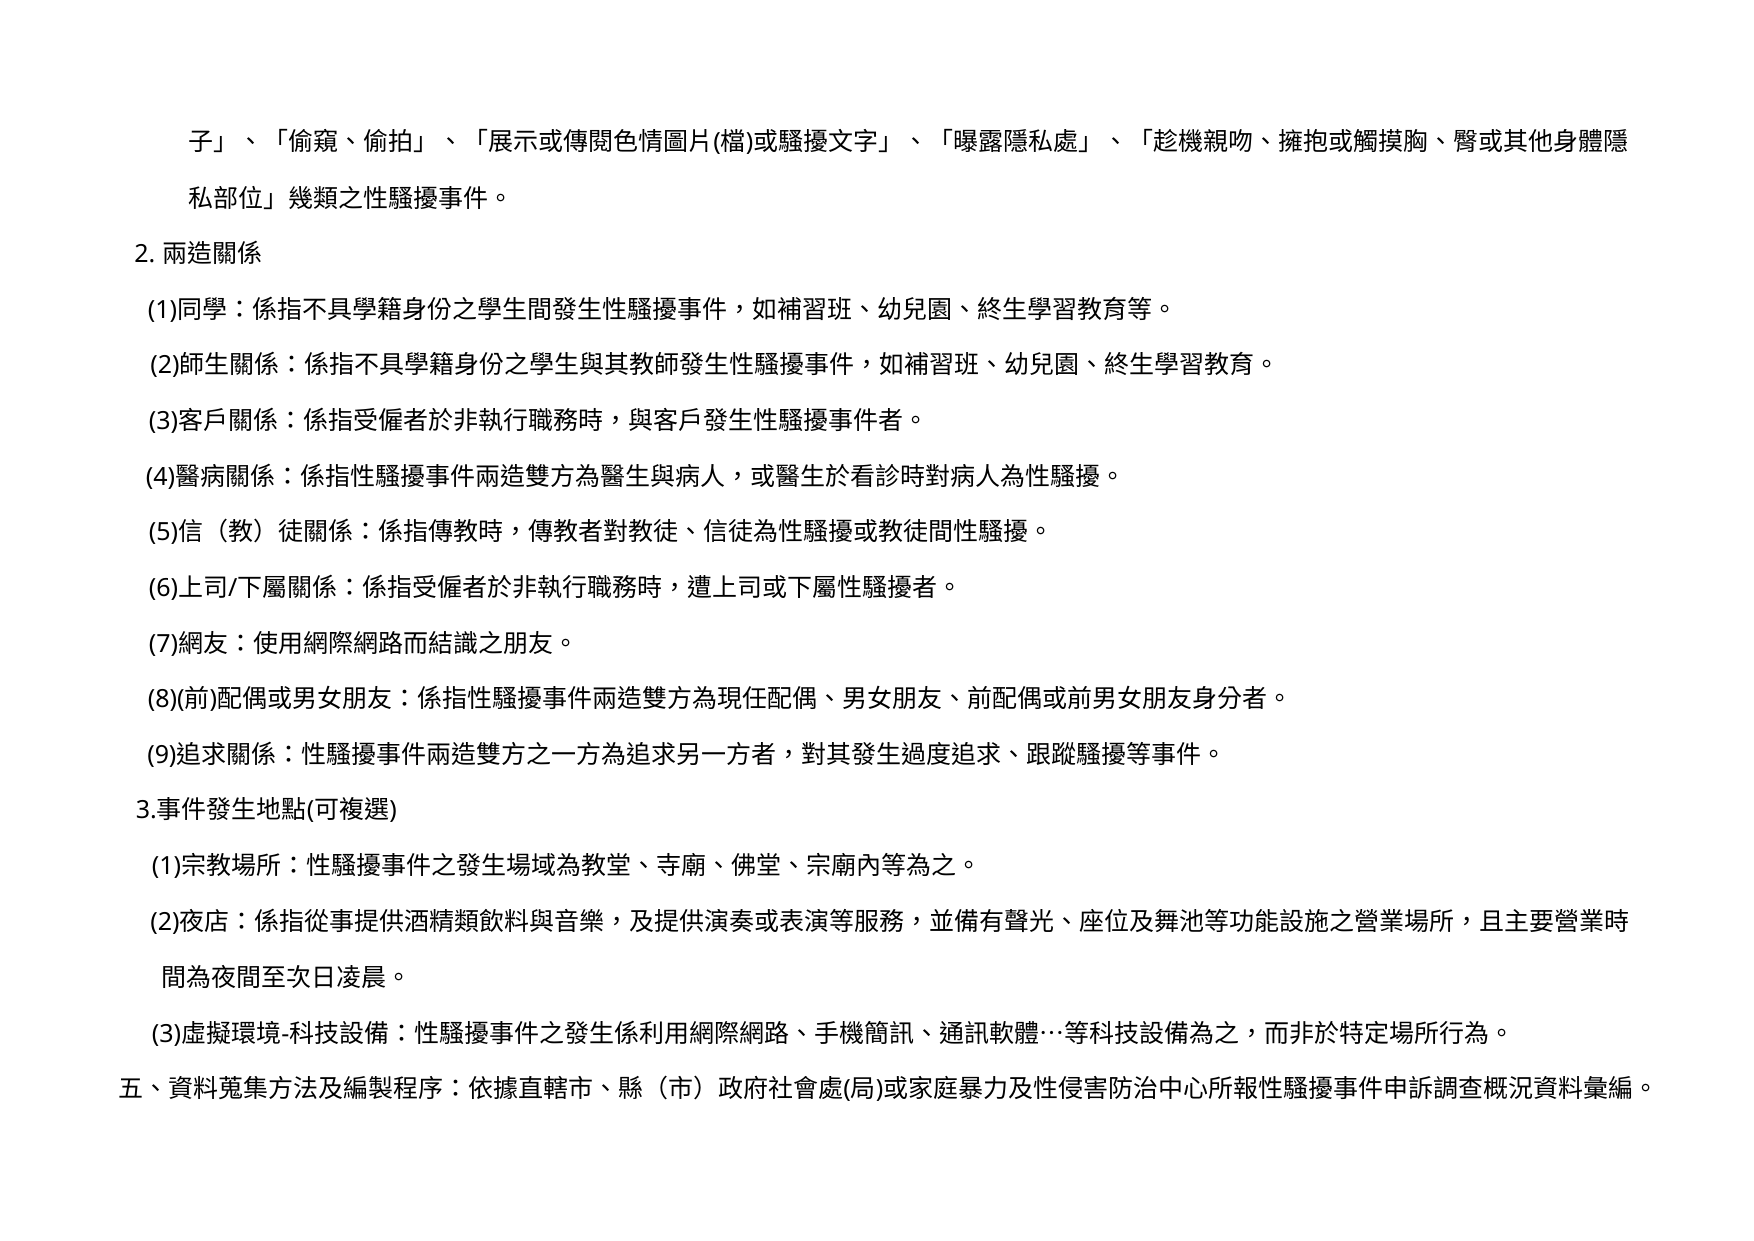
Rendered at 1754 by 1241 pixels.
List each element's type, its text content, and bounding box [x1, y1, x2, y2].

text (7)網友：使用網際網路而結識之朋友。 [149, 622, 1636, 660]
text (8)(前)配偶或男女朋友：係指性騷擾事件兩造雙方為現任配偶、男女朋友、前配偶或前男女朋友身分者。 [148, 678, 1636, 716]
text 3.事件發生地點(可複選) [136, 789, 1636, 827]
text (6)上司/下屬關係：係指受僱者於非執行職務時，遭上司或下屬性騷擾者。 [149, 567, 1636, 604]
text (1)宗教場所：性騷擾事件之發生場域為教堂、寺廟、佛堂、宗廟內等為之。 [152, 845, 1636, 882]
text (3)客戶關係：係指受僱者於非執行職務時，與客戶發生性騷擾事件者。 [149, 400, 1636, 437]
text (2)師生關係：係指不具學籍身份之學生與其教師發生性騷擾事件，如補習班、幼兒園、終生學習教育。 [150, 344, 1636, 382]
text (2)夜店：係指從事提供酒精類飲料與音樂，及提供演奏或表演等服務，並備有聲光、座位及舞池等功能設施之營業場所，且主要營業時間為夜間至次日凌晨。 [150, 901, 1636, 994]
text 五、資料蒐集方法及編製程序：依據直轄市、縣（市）政府社會處(局)或家庭暴力及性侵害防治中心所報性騷擾事件申訴調查概況資料彙編。 [118, 1068, 1636, 1106]
text (5)信（教）徒關係：係指傳教時，傳教者對教徒、信徒為性騷擾或教徒間性騷擾。 [149, 511, 1636, 549]
text 2. 兩造關係 [134, 233, 1636, 271]
text (3)虛擬環境-科技設備：性騷擾事件之發生係利用網際網路、手機簡訊、通訊軟體…等科技設備為之，而非於特定場所行為。 [152, 1012, 1636, 1050]
text (4)醫病關係：係指性騷擾事件兩造雙方為醫生與病人，或醫生於看診時對病人為性騷擾。 [146, 456, 1636, 493]
text (1)同學：係指不具學籍身份之學生間發生性騷擾事件，如補習班、幼兒園、終生學習教育等。 [148, 289, 1636, 326]
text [150, 121, 1636, 215]
text (9)追求關係：性騷擾事件兩造雙方之一方為追求另一方者，對其發生過度追求、跟蹤騷擾等事件。 [147, 734, 1636, 771]
